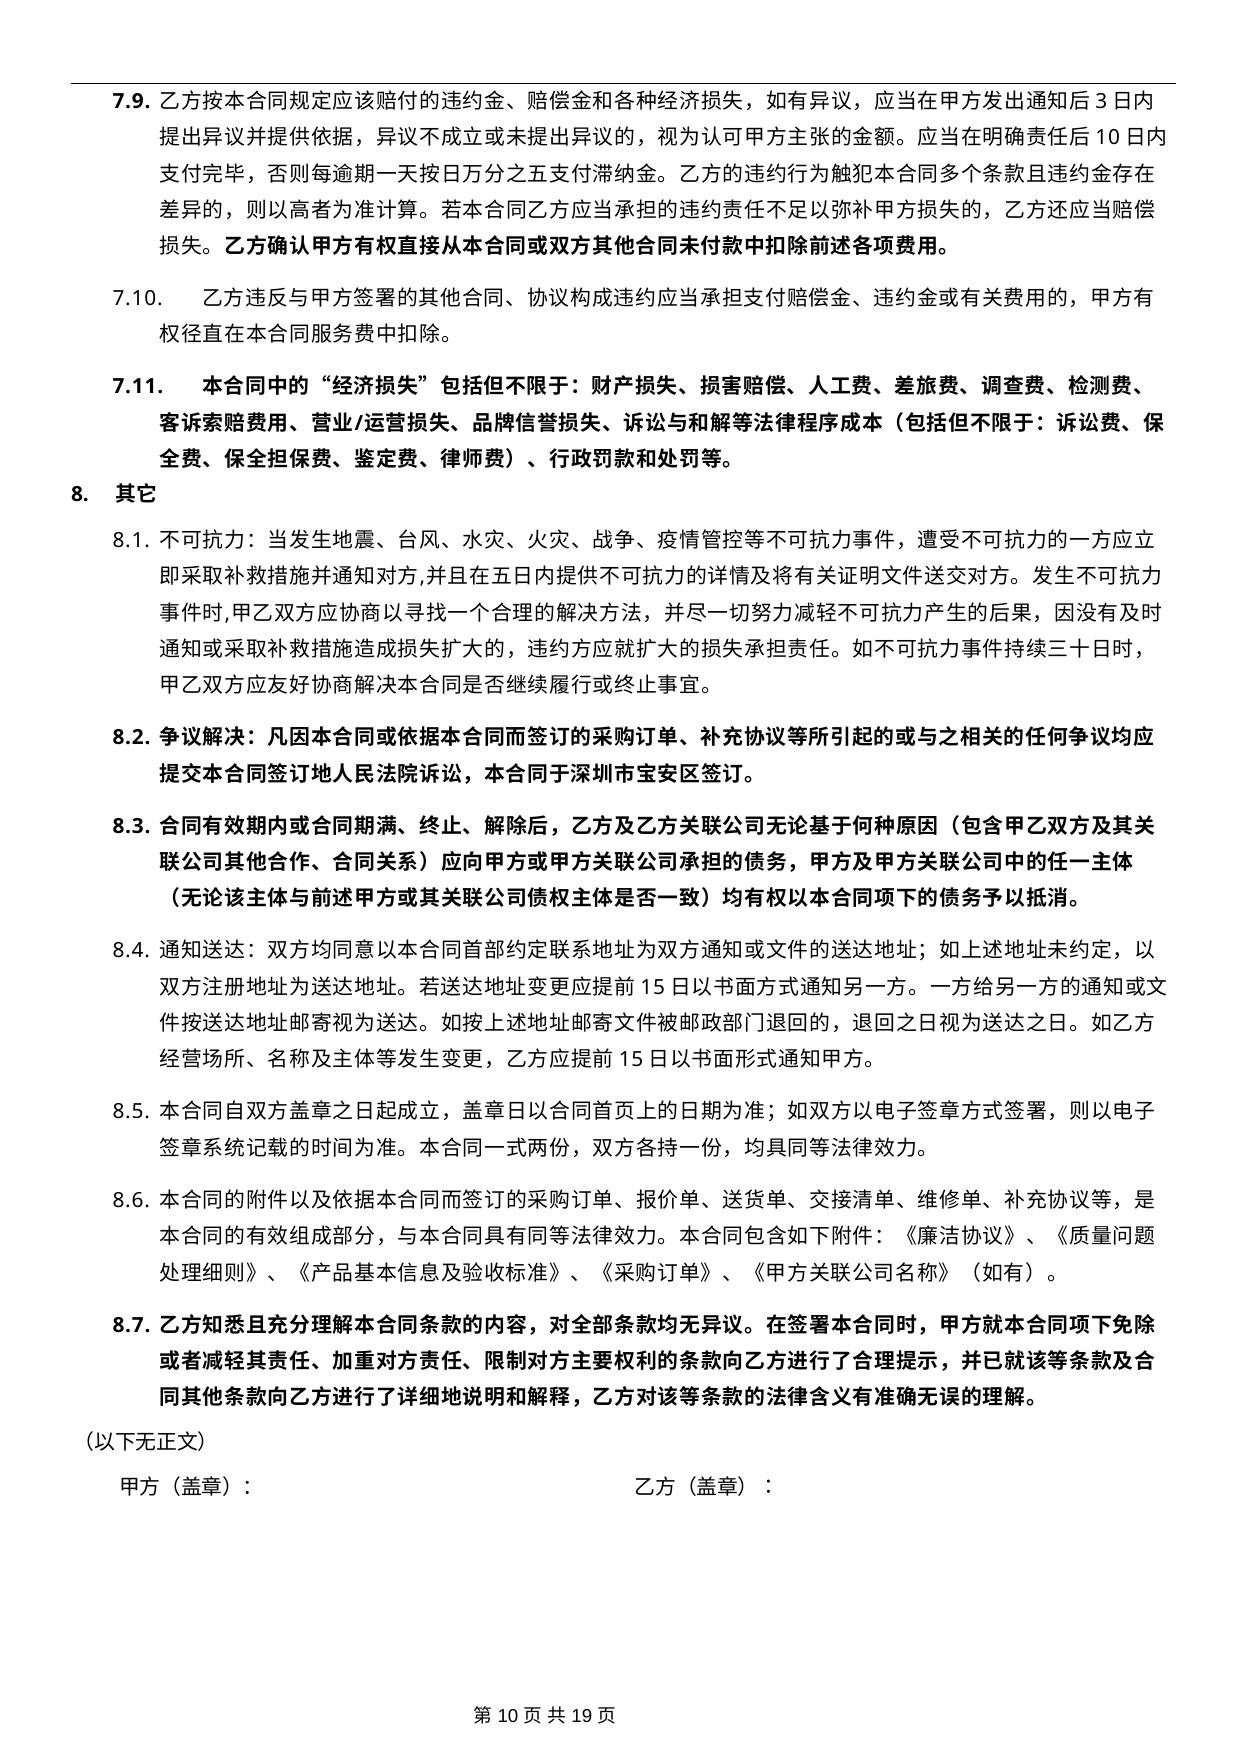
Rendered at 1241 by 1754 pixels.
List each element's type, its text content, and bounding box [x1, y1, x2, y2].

list 乙方按本合同规定应该赔付的违约金、赔偿金和各种经济损失，如有异议，应当在甲方发出通知后3日内提出异议并提供依据，异议不成立或未提出异议的，视为认可甲方主张的金额。应当在明确责任后10日内支付完毕，否则每逾期一天按日万分之五支付滞纳金。乙方的违约行为触犯本合同多个条款且违约金存在差异的，则以高者为准计算。若本合同乙方应当承担的违约责任不足以弥补甲方损失的，乙方还应当赔偿损失。乙方确认甲方有权直接从本合同或双方其他合同未付款中扣除前述各项费用。 [112, 84, 1176, 259]
list 不可抗力：当发生地震、台风、水灾、火灾、战争、疫情管控等不可抗力事件，遭受不可抗力的一方应立即采取补救措施并通知对方,并且在五日内提供不可抗力的详情及将有关证明文件送交对方。发生不可抗力事件时,甲乙双方应协商以寻找一个合理的解决方法，并尽一切努力减轻不可抗力产生的后果，因没有及时通知或采取补救措施造成损失扩大的，违约方应就扩大的损失承担责任。如不可抗力事件持续三十日时，甲乙双方应友好协商解决本合同是否继续履行或终止事宜。 [112, 523, 1176, 698]
list 合同有效期内或合同期满、终止、解除后，乙方及乙方关联公司无论基于何种原因（包含甲乙双方及其关联公司其他合作、合同关系）应向甲方或甲方关联公司承担的债务，甲方及甲方关联公司中的任一主体（无论该主体与前述甲方或其关联公司债权主体是否一致）均有权以本合同项下的债务予以抵消。 [112, 809, 1176, 912]
table_header 乙方（盖章）： [623, 1462, 1132, 1507]
text （以下无正文） [74, 1428, 1176, 1462]
list 乙方违反与甲方签署的其他合同、协议构成违约应当承担支付赔偿金、违约金或有关费用的，甲方有权径直在本合同服务费中扣除。 [112, 281, 1176, 348]
list 本合同的附件以及依据本合同而签订的采购订单、报价单、送货单、交接清单、维修单、补充协议等，是本合同的有效组成部分，与本合同具有同等法律效力。本合同包含如下附件：《廉洁协议》、《质量问题处理细则》、《产品基本信息及验收标准》、《采购订单》、《甲方关联公司名称》（如有）。 [112, 1183, 1176, 1286]
list 乙方知悉且充分理解本合同条款的内容，对全部条款均无异议。在签署本合同时，甲方就本合同项下免除或者减轻其责任、加重对方责任、限制对方主要权利的条款向乙方进行了合理提示，并已就该等条款及合同其他条款向乙方进行了详细地说明和解释，乙方对该等条款的法律含义有准确无误的理解。 [112, 1308, 1176, 1411]
table_header 甲方（盖章）： [108, 1462, 623, 1507]
list 本合同自双方盖章之日起成立，盖章日以合同首页上的日期为准；如双方以电子签章方式签署，则以电子签章系统记载的时间为准。本合同一式两份，双方各持一份，均具同等法律效力。 [112, 1095, 1176, 1161]
list 通知送达：双方均同意以本合同首部约定联系地址为双方通知或文件的送达地址；如上述地址未约定，以双方注册地址为送达地址。若送达地址变更应提前15日以书面方式通知另一方。一方给另一方的通知或文件按送达地址邮寄视为送达。如按上述地址邮寄文件被邮政部门退回的，退回之日视为送达之日。如乙方经营场所、名称及主体等发生变更，乙方应提前15日以书面形式通知甲方。 [112, 933, 1176, 1073]
list 本合同中的“经济损失”包括但不限于：财产损失、损害赔偿、人工费、差旅费、调查费、检测费、客诉索赔费用、营业/运营损失、品牌信誉损失、诉讼与和解等法律程序成本（包括但不限于：诉讼费、保全费、保全担保费、鉴定费、律师费）、行政罚款和处罚等。 [112, 370, 1176, 473]
list 其它 [71, 479, 1176, 507]
list 争议解决：凡因本合同或依据本合同而签订的采购订单、补充协议等所引起的或与之相关的任何争议均应提交本合同签订地人民法院诉讼，本合同于深圳市宝安区签订。 [112, 720, 1176, 787]
